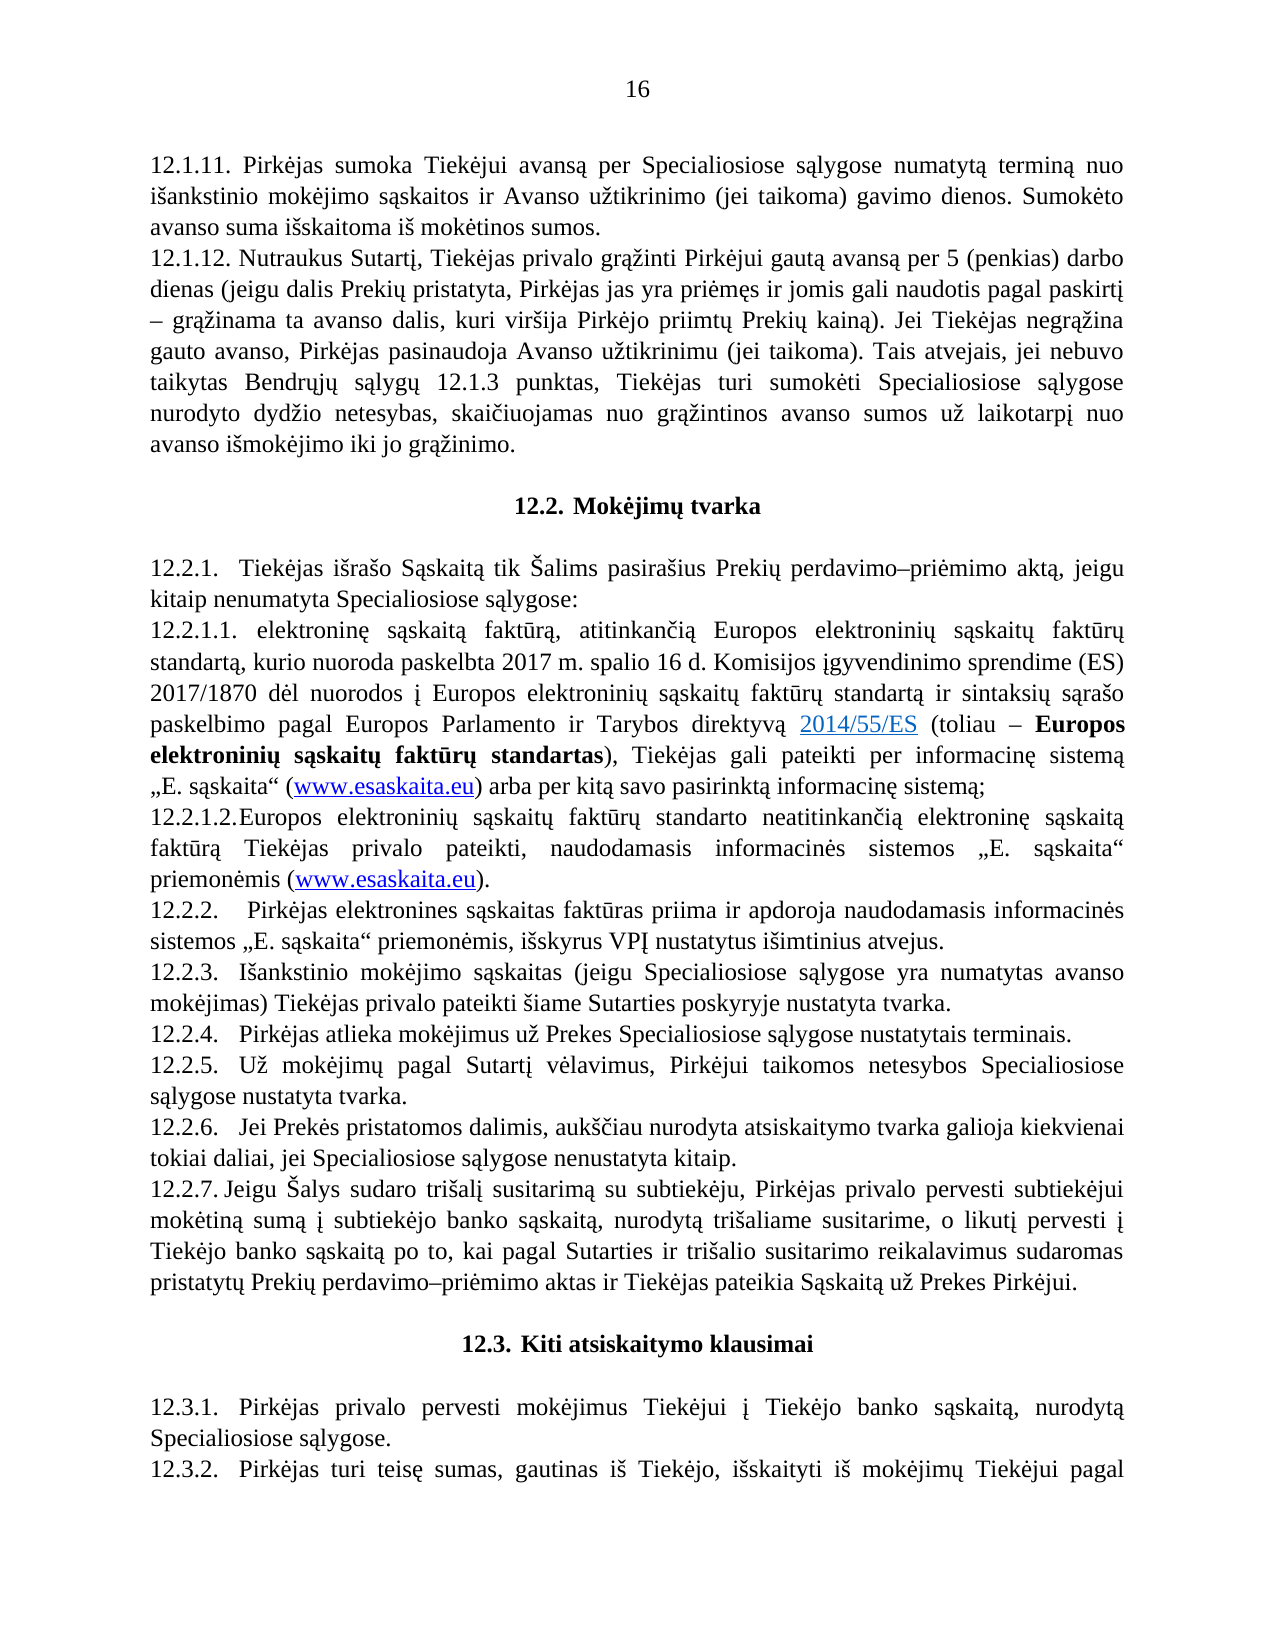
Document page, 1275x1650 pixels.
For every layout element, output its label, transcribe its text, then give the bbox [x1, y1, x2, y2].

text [150, 1454, 1125, 1482]
text 12.2.1. Tiekėjas išrašo Sąskaitą tik Šalims pasirašius Prekių perdavimo–priėmimo aktą, jeigu kitaip nenumatyta Specialiosiose sąlygose: [150, 553, 1125, 613]
text 12.2.1.2. Europos elektroninių sąskaitų faktūrų standarto neatitinkančią elektroninę sąskaitą faktūrą Tiekėjas privalo pateikti, naudodamasis informacinės sistemos „E. sąskaita“ priemonėmis (www.esaskaita.eu). [150, 802, 1125, 893]
text 12.3.1. Pirkėjas privalo pervesti mokėjimus Tiekėjui į Tiekėjo banko sąskaitą, nurodytą Specialiosiose sąlygose. [150, 1392, 1125, 1451]
text 12.3. Kiti atsiskaitymo klausimai [150, 1329, 1125, 1358]
text 12.2.3. Išankstinio mokėjimo sąskaitas (jeigu Specialiosiose sąlygose yra numatytas avanso mokėjimas) Tiekėjas privalo pateikti šiame Sutarties poskyryje nustatyta tvarka. [150, 957, 1125, 1017]
text 12.1.12. Nutraukus Sutartį, Tiekėjas privalo grąžinti Pirkėjui gautą avansą per 5 (penkias) darbo dienas (jeigu dalis Prekių pristatyta, Pirkėjas jas yra priėmęs ir jomis gali naudotis pagal paskirtį – grąžinama ta avanso dalis, kuri viršija Pirkėjo priimtų Prekių kainą). Jei Tiekėjas negrąžina gauto avanso, Pirkėjas pasinaudoja Avanso užtikrinimu (jei taikoma). Tais atvejais, jei nebuvo taikytas Bendrųjų sąlygų 12.1.3 punktas, Tiekėjas turi sumokėti Specialiosiose sąlygose nurodyto dydžio netesybas, skaičiuojamas nuo grąžintinos avanso sumos už laikotarpį nuo avanso išmokėjimo iki jo grąžinimo. [150, 243, 1125, 458]
text 12.2.6. Jei Prekės pristatomos dalimis, aukščiau nurodyta atsiskaitymo tvarka galioja kiekvienai tokiai daliai, jei Specialiosiose sąlygose nenustatyta kitaip. [150, 1112, 1125, 1172]
text 12.2.4. Pirkėjas atlieka mokėjimus už Prekes Specialiosiose sąlygose nustatytais terminais. [150, 1019, 1125, 1048]
text 12.2.1.1. elektroninę sąskaitą faktūrą, atitinkančią Europos elektroninių sąskaitų faktūrų standartą, kurio nuoroda paskelbta 2017 m. spalio 16 d. Komisijos įgyvendinimo sprendime (ES) 2017/1870 dėl nuorodos į Europos elektroninių sąskaitų faktūrų standartą ir sintaksių sąrašo paskelbimo pagal Europos Parlamento ir Tarybos direktyvą 2014/55/ES (toliau – Europos elektroninių sąskaitų faktūrų standartas), Tiekėjas gali pateikti per informacinę sistemą „E. sąskaita“ (www.esaskaita.eu) arba per kitą savo pasirinktą informacinę sistemą; [150, 616, 1125, 799]
text 12.2.5. Už mokėjimų pagal Sutartį vėlavimus, Pirkėjui taikomos netesybos Specialiosiose sąlygose nustatyta tvarka. [150, 1050, 1125, 1110]
text 12.2.7. Jeigu Šalys sudaro trišalį susitarimą su subtiekėju, Pirkėjas privalo pervesti subtiekėjui mokėtiną sumą į subtiekėjo banko sąskaitą, nurodytą trišaliame susitarime, o likutį pervesti į Tiekėjo banko sąskaitą po to, kai pagal Sutarties ir trišalio susitarimo reikalavimus sudaromas pristatytų Prekių perdavimo–priėmimo aktas ir Tiekėjas pateikia Sąskaitą už Prekes Pirkėjui. [150, 1174, 1125, 1296]
text 12.1.11. Pirkėjas sumoka Tiekėjui avansą per Specialiosiose sąlygose numatytą terminą nuo išankstinio mokėjimo sąskaitos ir Avanso užtikrinimo (jei taikoma) gavimo dienos. Sumokėto avanso suma išskaitoma iš mokėtinos sumos. [150, 150, 1125, 241]
text 12.2. Mokėjimų tvarka [150, 491, 1125, 520]
text 12.2.2. Pirkėjas elektronines sąskaitas faktūras priima ir apdoroja naudodamasis informacinės sistemos „E. sąskaita“ priemonėmis, išskyrus VPĮ nustatytus išimtinius atvejus. [150, 895, 1125, 955]
